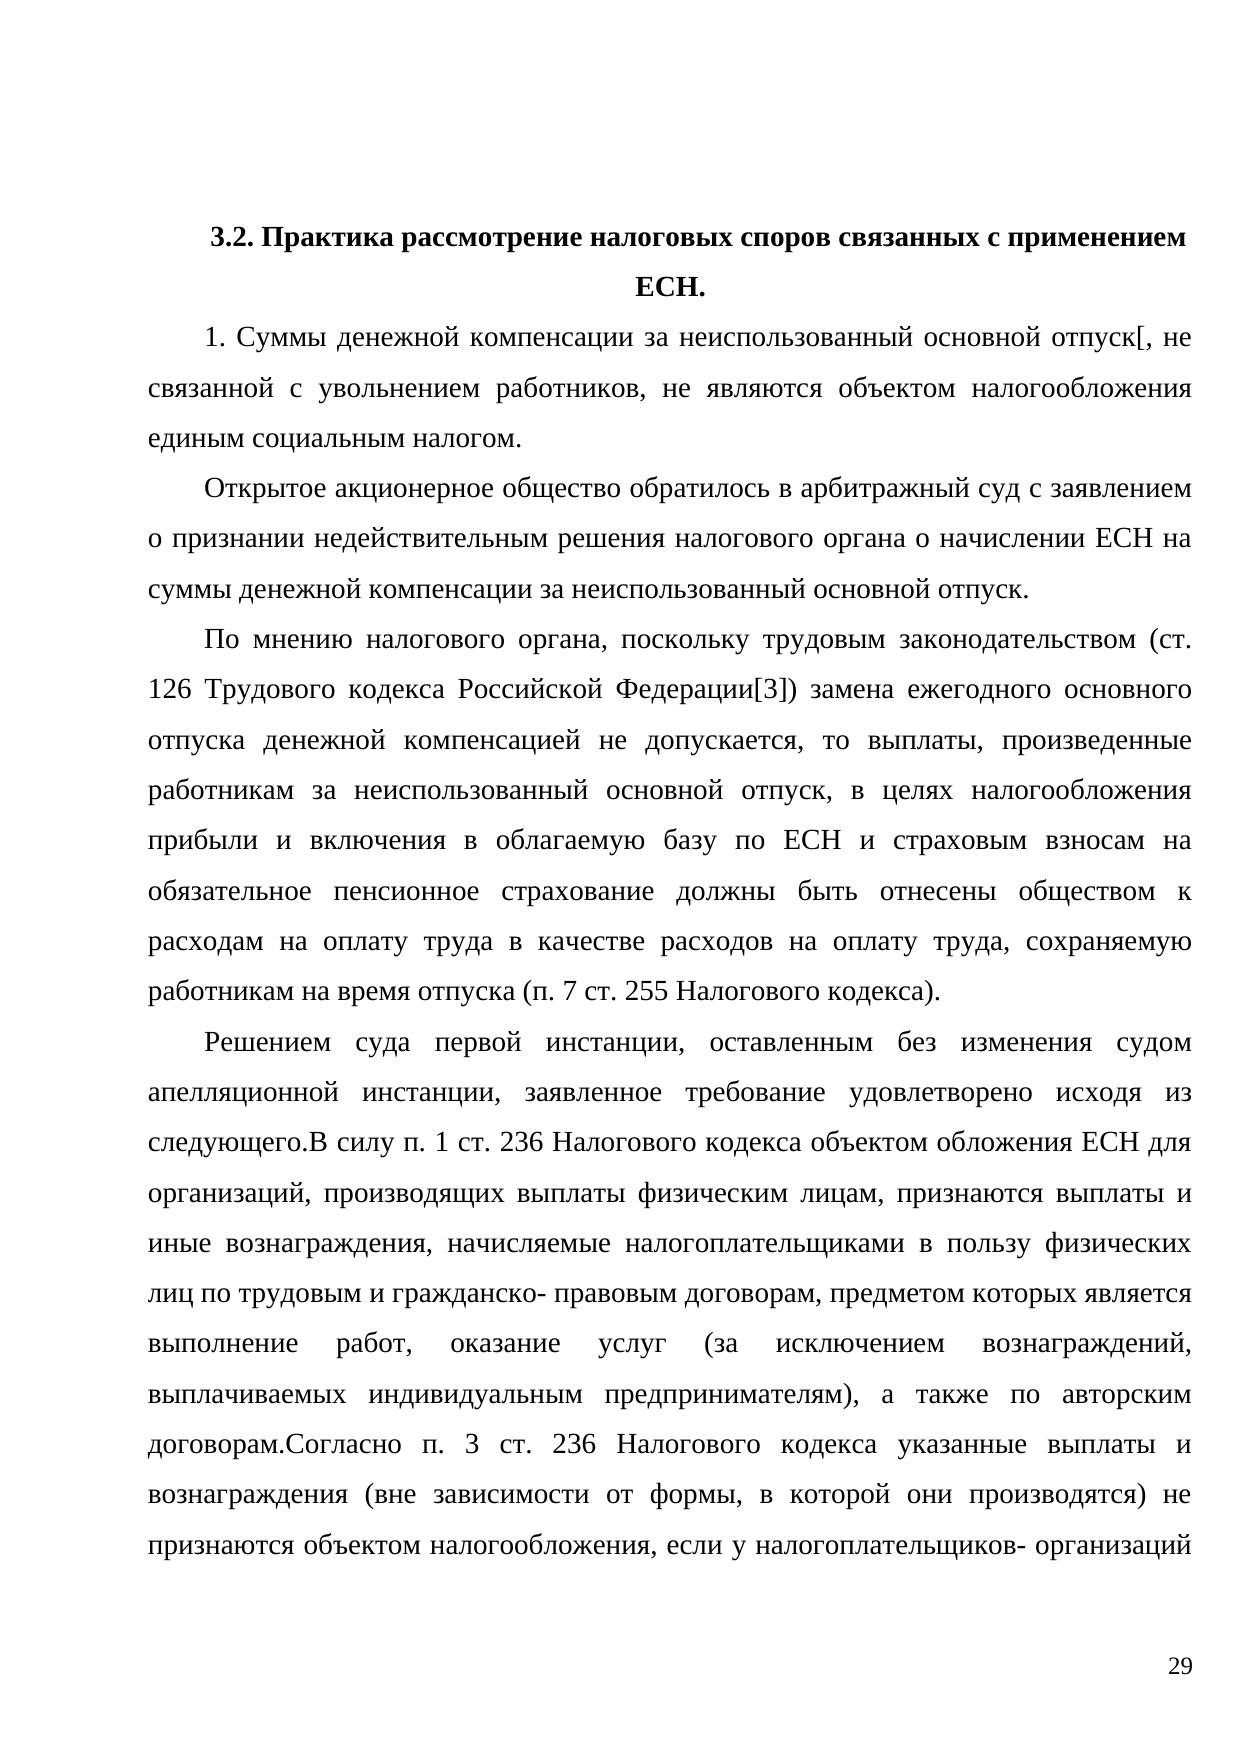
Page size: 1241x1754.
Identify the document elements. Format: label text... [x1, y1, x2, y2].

text 1. Суммы денежной компенсации за неиспользованный основной отпуск[, не связанной с увольнением работников, не являются объектом налогообложения единым социальным налогом. [148, 319, 1193, 453]
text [148, 1024, 1193, 1560]
text Открытое акционерное общество обратилось в арбитражный суд с заявлением о признании недействительным решения налогового органа о начислении ЕСН на суммы денежной компенсации за неиспользованный основной отпуск. [148, 470, 1193, 604]
text 3.2. Практика рассмотрение налоговых споров связанных с применением ЕСН. [148, 219, 1193, 303]
text По мнению налогового органа, поскольку трудовым законодательством (ст. 126 Трудового кодекса Российской Федерации[3]) замена ежегодного основного отпуска денежной компенсацией не допускается, то выплаты, произведенные работникам за неиспользованный основной отпуск, в целях налогообложения прибыли и включения в облагаемую базу по ЕСН и страховым взносам на обязательное пенсионное страхование должны быть отнесены обществом к расходам на оплату труда в качестве расходов на оплату труда, сохраняемую работникам на время отпуска (п. 7 ст. 255 Налогового кодекса). [148, 621, 1193, 1007]
